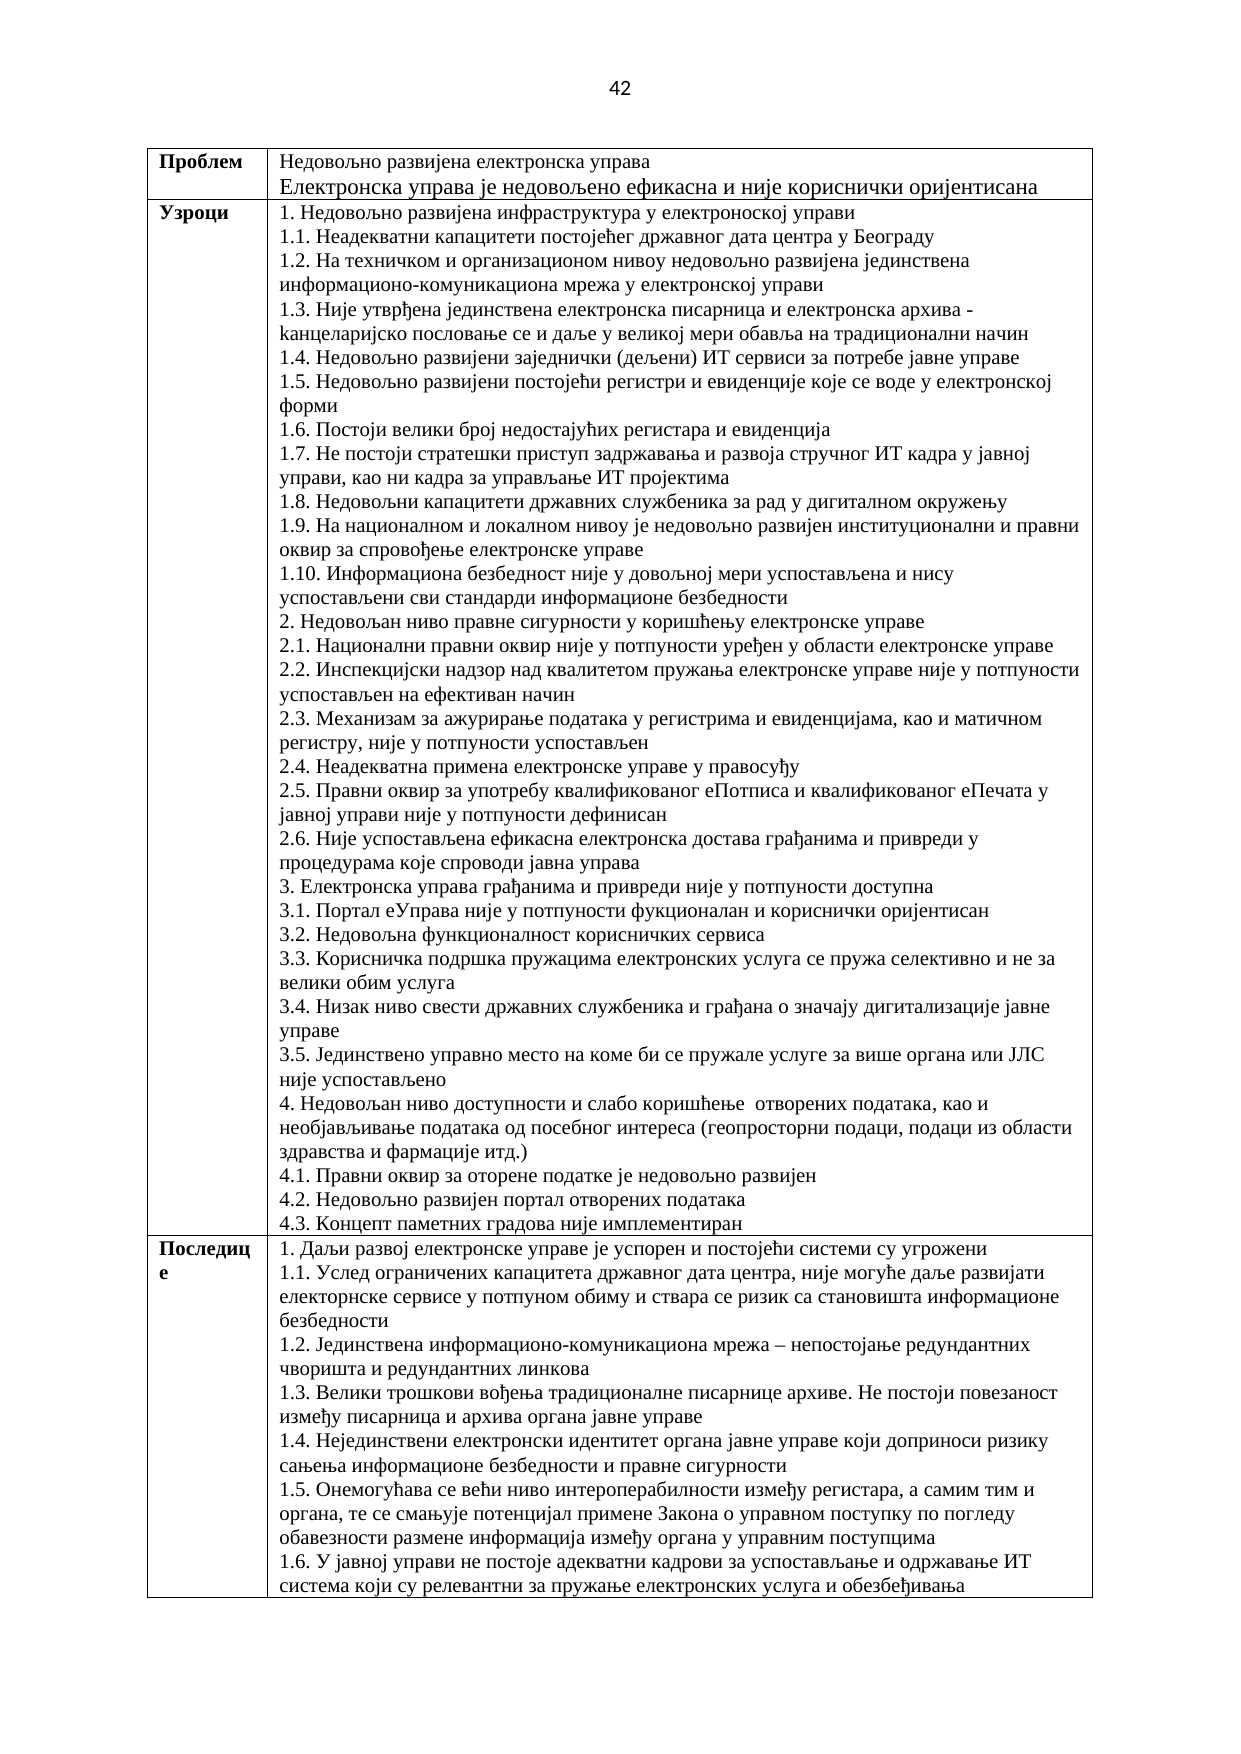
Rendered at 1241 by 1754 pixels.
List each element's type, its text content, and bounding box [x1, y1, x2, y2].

table_cell Последице [148, 1236, 267, 1597]
table_header Проблем [148, 149, 267, 199]
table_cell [268, 1236, 1092, 1597]
table_header Недовољно развијена електронска управа Електронска управа је недовољено ефикасна и није кориснички оријентисана [268, 149, 1092, 199]
table_cell 1. Недовољно развијена инфраструктура у електроноској управи 1.1. Неадекватни капацитети постојећег државног дата центра у Београду 1.2. На техничком и организационом нивоу недовољно развијена јединствена информационо-комуникациона мрежа у електронској управи 1.3. Није утврђена јединствена електронска писарница и електронска архива - kанцеларијско пословање се и даље у великој мери обавља на традиционални начин 1.4. Недовољно развијени заједнички (дељени) ИТ сервиси за потребе јавне управе 1.5. Недовољно развијени постојећи регистри и евиденције које се воде у електронској форми 1.6. Постоји велики број недостајућих регистара и евиденција 1.7. Не постоји стратешки приступ задржавања и развоја стручног ИТ кадра у јавној управи, као ни кадра за управљање ИТ пројектима 1.8. Недовољни капацитети државних службеника за рад у дигиталном окружењу 1.9. На националном и локалном нивоу је недовољно развијен институционални и правни оквир за спровођење електронске управе 1.10. Информациона безбедност није у довољној мери успостављена и нису успостављени сви стандарди информационе безбедности 2. Недовољан ниво правне сигурности у коришћењу електронске управе 2.1. Национални правни оквир није у потпуности уређен у области електронске управе 2.2. Инспекцијски надзор над квалитетом пружања електронске управе није у потпуности успостављен на ефективан начин 2.3. Механизам за ажурирање података у регистрима и евиденцијама, као и матичном регистру, није у потпуности успостављен 2.4. Неадекватна примена електронске управе у правосуђу 2.5. Правни оквир за употребу квалификованог еПотписа и квалификованог еПечата у јавној управи није у потпуности дефинисан 2.6. Није успостављена ефикасна електронска достава грађанима и привреди у процедурама које спроводи јавна управа 3. Електронска управа грађанима и привреди није у потпуности доступна 3.1. Портал еУправа није у потпуности фукционалан и кориснички оријентисан 3.2. Недовољна функционалност корисничких сервиса 3.3. Корисничка подршка пружацима електронских услуга се пружа селективно и не за велики обим услуга 3.4. Низак ниво свести државних службеника и грађана о значају дигитализације јавне управе 3.5. Јединствено управно место на коме би се пружале услуге за више органа или ЈЛС није успостављено 4. Недовољан ниво доступности и слабо коришћење отворених података, као и необјављивање података од посебног интереса (геопросторни подаци, подаци из области здравства и фармације итд.) 4.1. Правни оквир за оторене податке је недовољно развијен 4.2. Недовољно развијен портал отворених података 4.3. Концепт паметних градова није имплементиран [268, 200, 1092, 1235]
table_cell Узроци [148, 200, 267, 1235]
